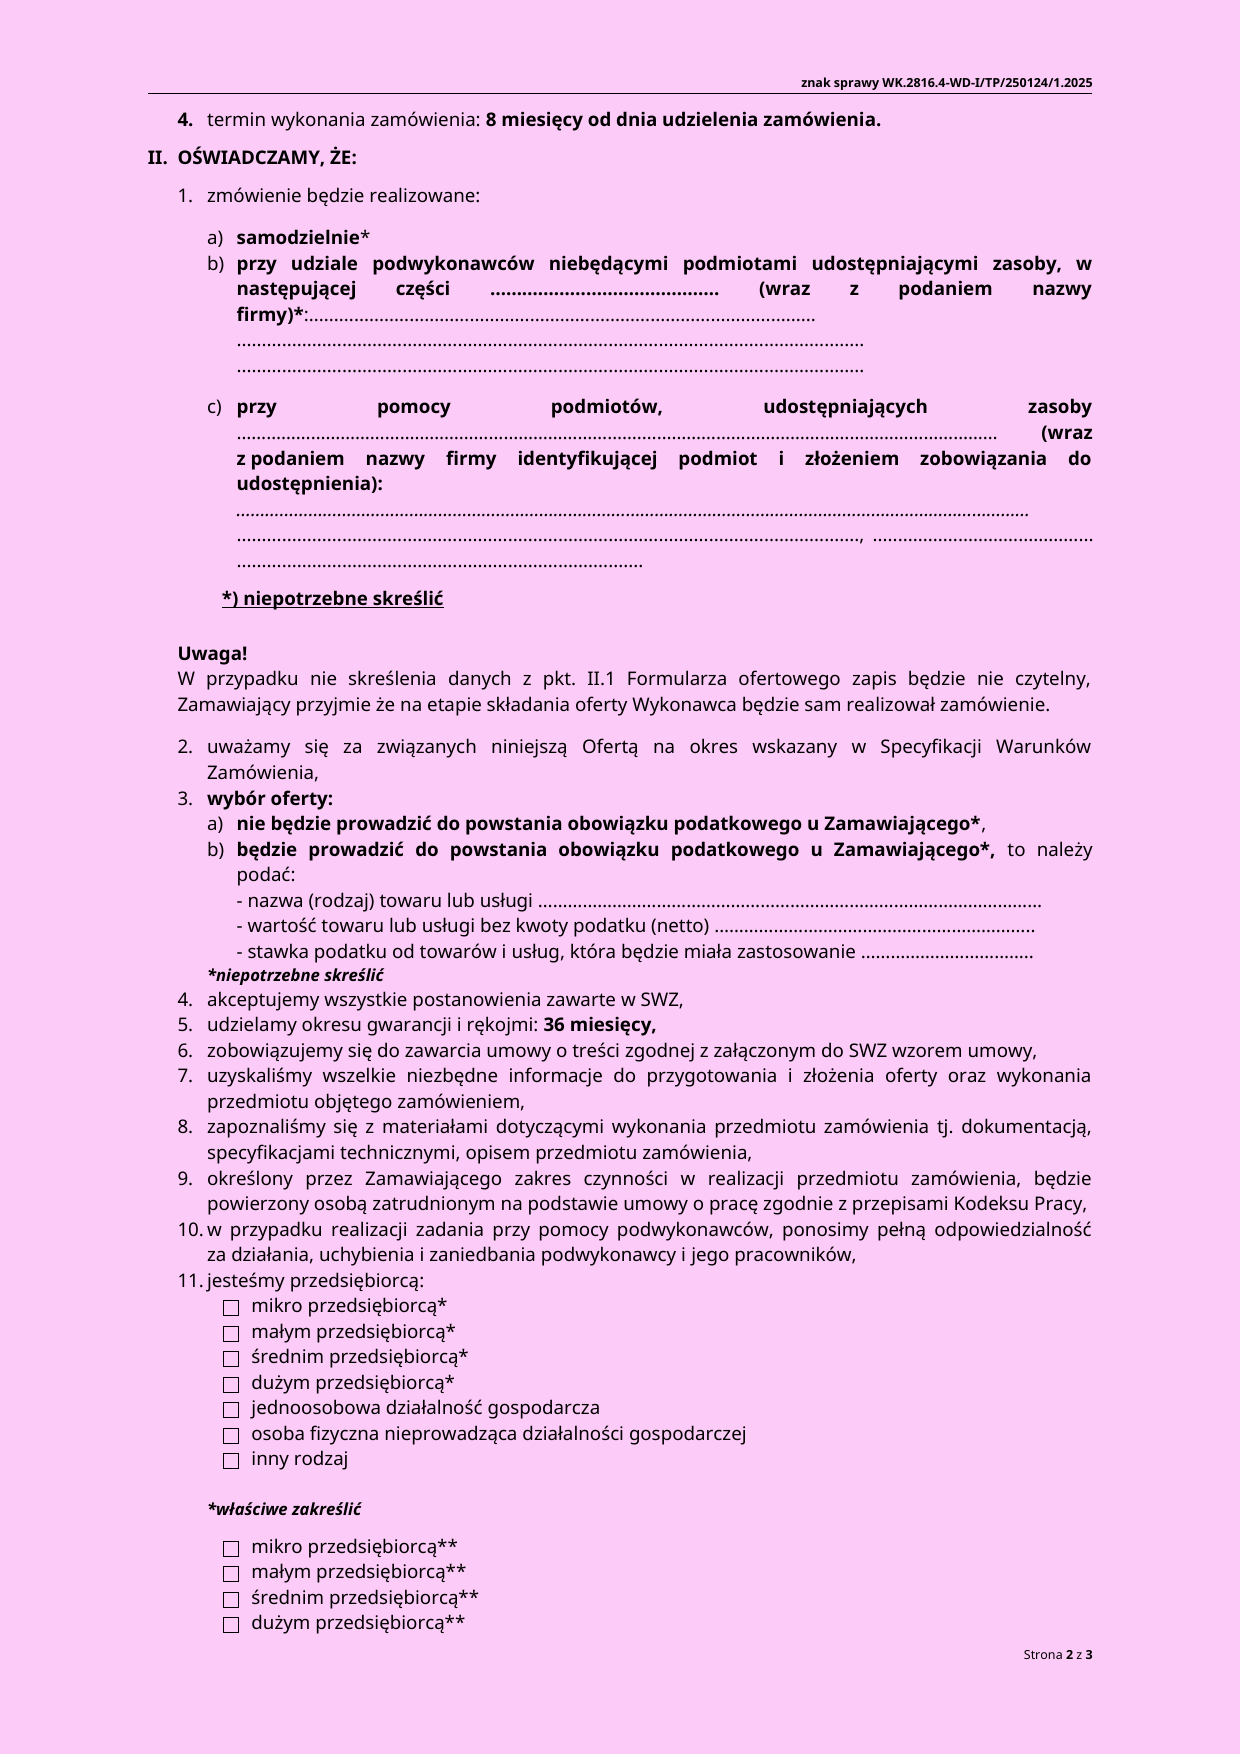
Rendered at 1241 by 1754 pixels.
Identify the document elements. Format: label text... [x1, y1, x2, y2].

list przy pomocy podmiotów, udostępniających zasoby ……………………………………………………………………….……………………………………………………………… (wraz z podaniem nazwy firmy identyfikującej podmiot i złożeniem zobowiązania do udostępnienia): ………………………………………………………………………………………………………………………………………………… [207, 394, 1092, 521]
list OŚWIADCZAMY, ŻE: [148, 144, 1092, 170]
text b) będzie prowadzić do powstania obowiązku podatkowego u Zamawiającego*, to należy podać: [207, 836, 1092, 887]
text *) niepotrzebne skreślić [148, 585, 1092, 610]
text - nazwa (rodzaj) towaru lub usługi ………………………………………………………………………………………… [207, 887, 1092, 912]
text W przypadku nie skreślenia danych z pkt. II.1 Formularza ofertowego zapis będzie nie czytelny, Zamawiający przyjmie że na etapie składania oferty Wykonawca będzie sam realizował zamówienie. [177, 666, 1092, 717]
text mikro przedsiębiorcą* [222, 1292, 1092, 1318]
list przy udziale podwykonawców niebędącymi podmiotami udostępniającymi zasoby, w następującej części ……………………………………. (wraz z podaniem nazwy firmy)*:..................................................................................................... [207, 250, 1092, 326]
text 7. uzyskaliśmy wszelkie niezbędne informacje do przygotowania i złożenia oferty oraz wykonania przedmiotu objętego zamówieniem, [177, 1063, 1092, 1114]
text 6. zobowiązujemy się do zawarcia umowy o treści zgodnej z załączonym do SWZ wzorem umowy, [177, 1037, 1092, 1063]
text mikro przedsiębiorcą** [222, 1533, 1092, 1558]
text a) nie będzie prowadzić do powstania obowiązku podatkowego u Zamawiającego*, [207, 810, 1092, 836]
text dużym przedsiębiorcą** [222, 1609, 1092, 1635]
text średnim przedsiębiorcą** [222, 1584, 1092, 1609]
text 5. udzielamy okresu gwarancji i rękojmi: 36 miesięcy, [177, 1012, 1092, 1037]
text 3. wybór oferty: [177, 785, 1092, 810]
text małym przedsiębiorcą** [222, 1558, 1092, 1584]
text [222, 1420, 1092, 1446]
list termin wykonania zamówienia: 8 miesięcy od dnia udzielenia zamówienia. [177, 107, 1092, 132]
text 2. uważamy się za związanych niniejszą Ofertą na okres wskazany w Specyfikacji Warunków Zamówienia, [177, 734, 1092, 785]
text 8. zapoznaliśmy się z materiałami dotyczącymi wykonania przedmiotu zamówienia tj. dokumentacją, specyfikacjami technicznymi, opisem przedmiotu zamówienia, [177, 1114, 1092, 1165]
text 11. jesteśmy przedsiębiorcą: [177, 1267, 1092, 1292]
list samodzielnie* [207, 224, 1092, 250]
text Uwaga! [177, 640, 1092, 666]
text jednoosobowa działalność gospodarcza [222, 1394, 1092, 1420]
text - stawka podatku od towarów i usług, która będzie miała zastosowanie …………………………….. [207, 938, 1092, 963]
text - wartość towaru lub usługi bez kwoty podatku (netto) ……………………………………………………….. [207, 912, 1092, 938]
text *właściwe zakreślić [207, 1498, 1092, 1521]
text ............................................................................................................................. [236, 352, 1092, 377]
text ............................................................................................................................. [236, 326, 1092, 352]
text 9. określony przez Zamawiającego zakres czynności w realizacji przedmiotu zamówienia, będzie powierzony osobą zatrudnionym na podstawie umowy o pracę zgodnie z przepisami Kodeksu Pracy, [177, 1165, 1092, 1216]
text 10. w przypadku realizacji zadania przy pomocy podwykonawców, ponosimy pełną odpowiedzialność za działania, uchybienia i zaniedbania podwykonawcy i jego pracowników, [177, 1216, 1092, 1267]
text dużym przedsiębiorcą* [222, 1369, 1092, 1394]
text ............................................................................................................................, ............................................................................................................................. [236, 521, 1092, 572]
text 4. akceptujemy wszystkie postanowienia zawarte w SWZ, [177, 986, 1092, 1012]
text 1. zmówienie będzie realizowane: [177, 183, 1092, 208]
text małym przedsiębiorcą* [222, 1318, 1092, 1343]
text inny rodzaj [222, 1446, 1092, 1471]
text *niepotrzebne skreślić [207, 963, 1092, 986]
text średnim przedsiębiorcą* [222, 1343, 1092, 1369]
